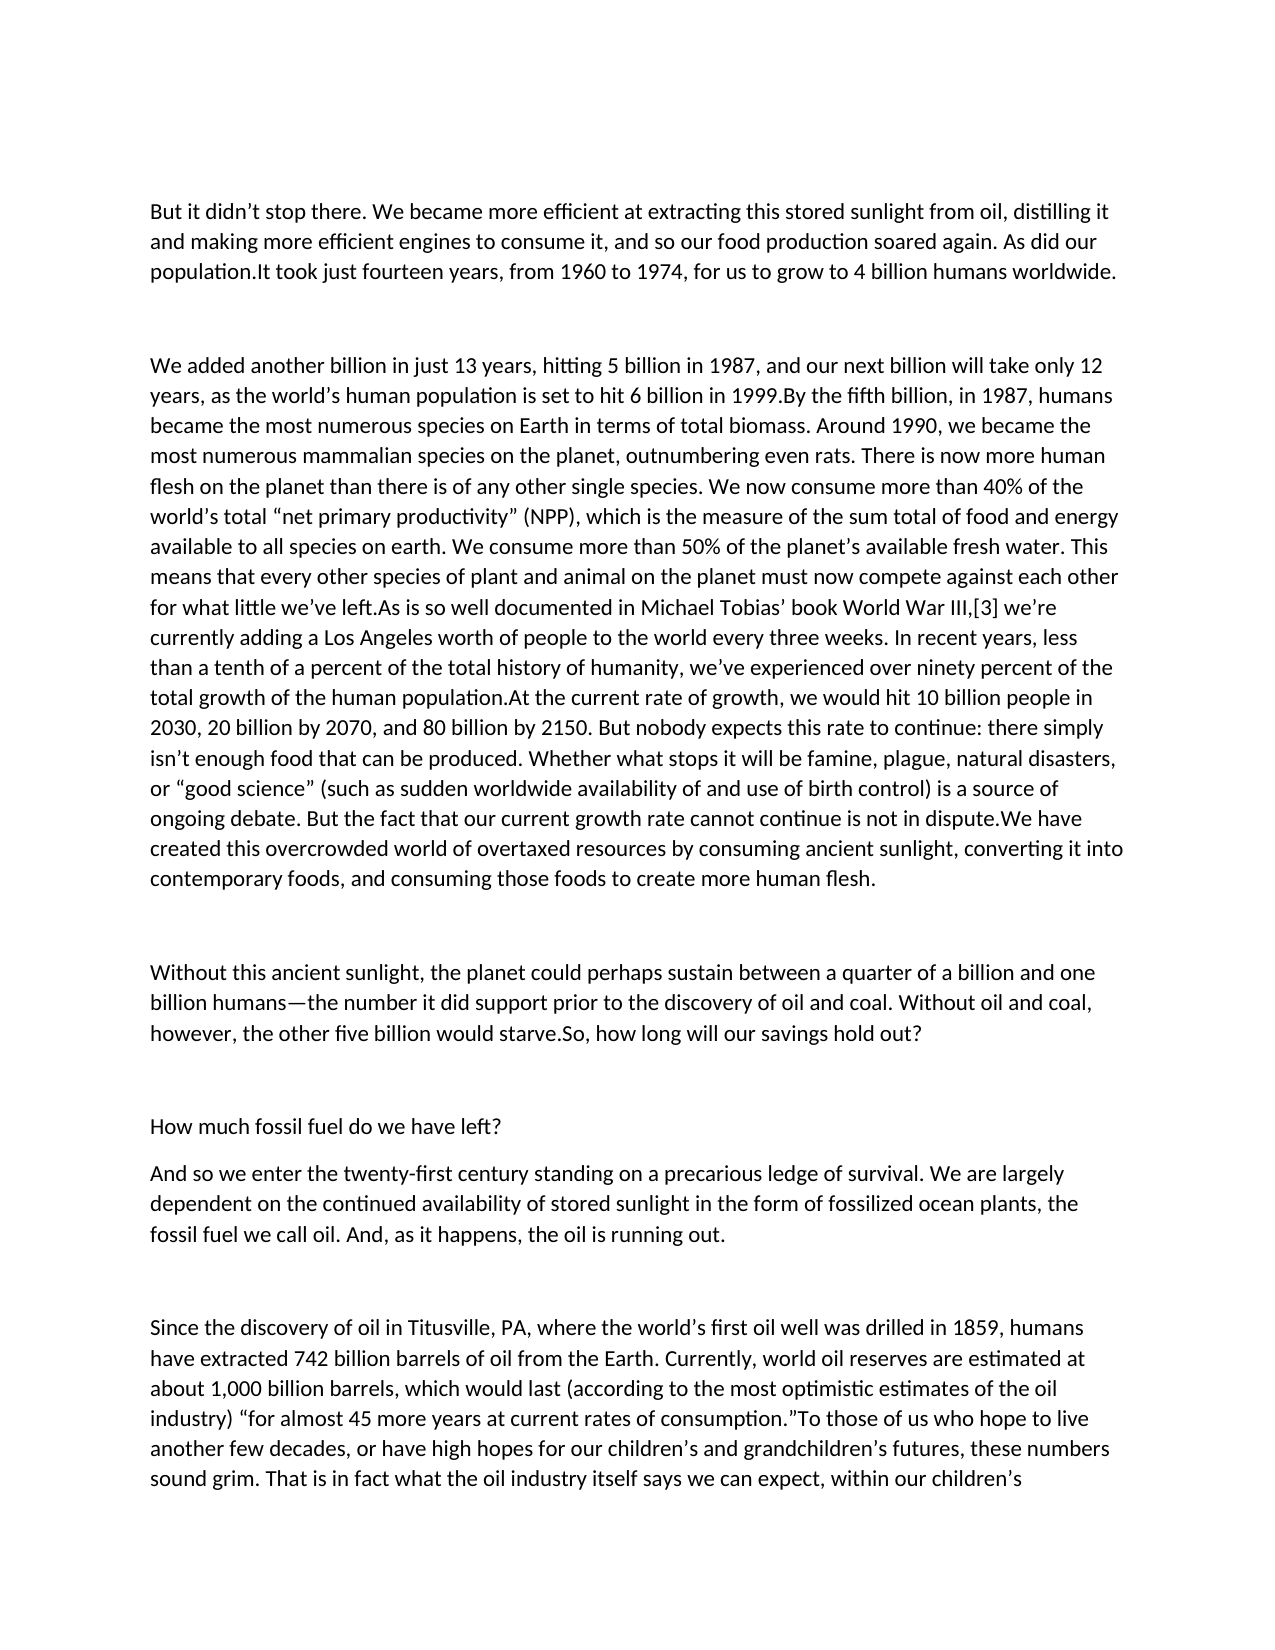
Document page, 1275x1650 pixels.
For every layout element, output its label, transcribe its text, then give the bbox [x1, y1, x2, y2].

text And so we enter the twenty-first century standing on a precarious ledge of survival. We are largely dependent on the continued availability of stored sunlight in the form of fossilized ocean plants, the fossil fuel we call oil. And, as it happens, the oil is running out. [150, 1159, 1125, 1248]
text But it didn’t stop there. We became more efficient at extracting this stored sunlight from oil, distilling it and making more efficient engines to consume it, and so our food production soared again. As did our population.It took just fourteen years, from 1960 to 1974, for us to grow to 4 billion humans worldwide. [150, 197, 1125, 285]
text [150, 1313, 1125, 1493]
text Without this ancient sunlight, the planet could perhaps sustain between a quarter of a billion and one billion humans—the number it did support prior to the discovery of oil and coal. Without oil and coal, however, the other five billion would starve.So, how long will our savings hold out? [150, 958, 1125, 1047]
text We added another billion in just 13 years, hitting 5 billion in 1987, and our next billion will take only 12 years, as the world’s human population is set to hit 6 billion in 1999.By the fifth billion, in 1987, humans became the most numerous species on Earth in terms of total biomass. Around 1990, we became the most numerous mammalian species on the planet, outnumbering even rats. There is now more human flesh on the planet than there is of any other single species. We now consume more than 40% of the world’s total “net primary productivity” (NPP), which is the measure of the sum total of food and energy available to all species on earth. We consume more than 50% of the planet’s available fresh water. This means that every other species of plant and animal on the planet must now compete against each other for what little we’ve left.As is so well documented in Michael Tobias’ book World War III,[3] we’re currently adding a Los Angeles worth of people to the world every three weeks. In recent years, less than a tenth of a percent of the total history of humanity, we’ve experienced over ninety percent of the total growth of the human population.At the current rate of growth, we would hit 10 billion people in 2030, 20 billion by 2070, and 80 billion by 2150. But nobody expects this rate to continue: there simply isn’t enough food that can be produced. Whether what stops it will be famine, plague, natural disasters, or “good science” (such as sudden worldwide availability of and use of birth control) is a source of ongoing debate. But the fact that our current growth rate cannot continue is not in dispute.We have created this overcrowded world of overtaxed resources by consuming ancient sunlight, converting it into contemporary foods, and consuming those foods to create more human flesh. [150, 351, 1125, 893]
text How much fossil fuel do we have left? [150, 1112, 1125, 1141]
